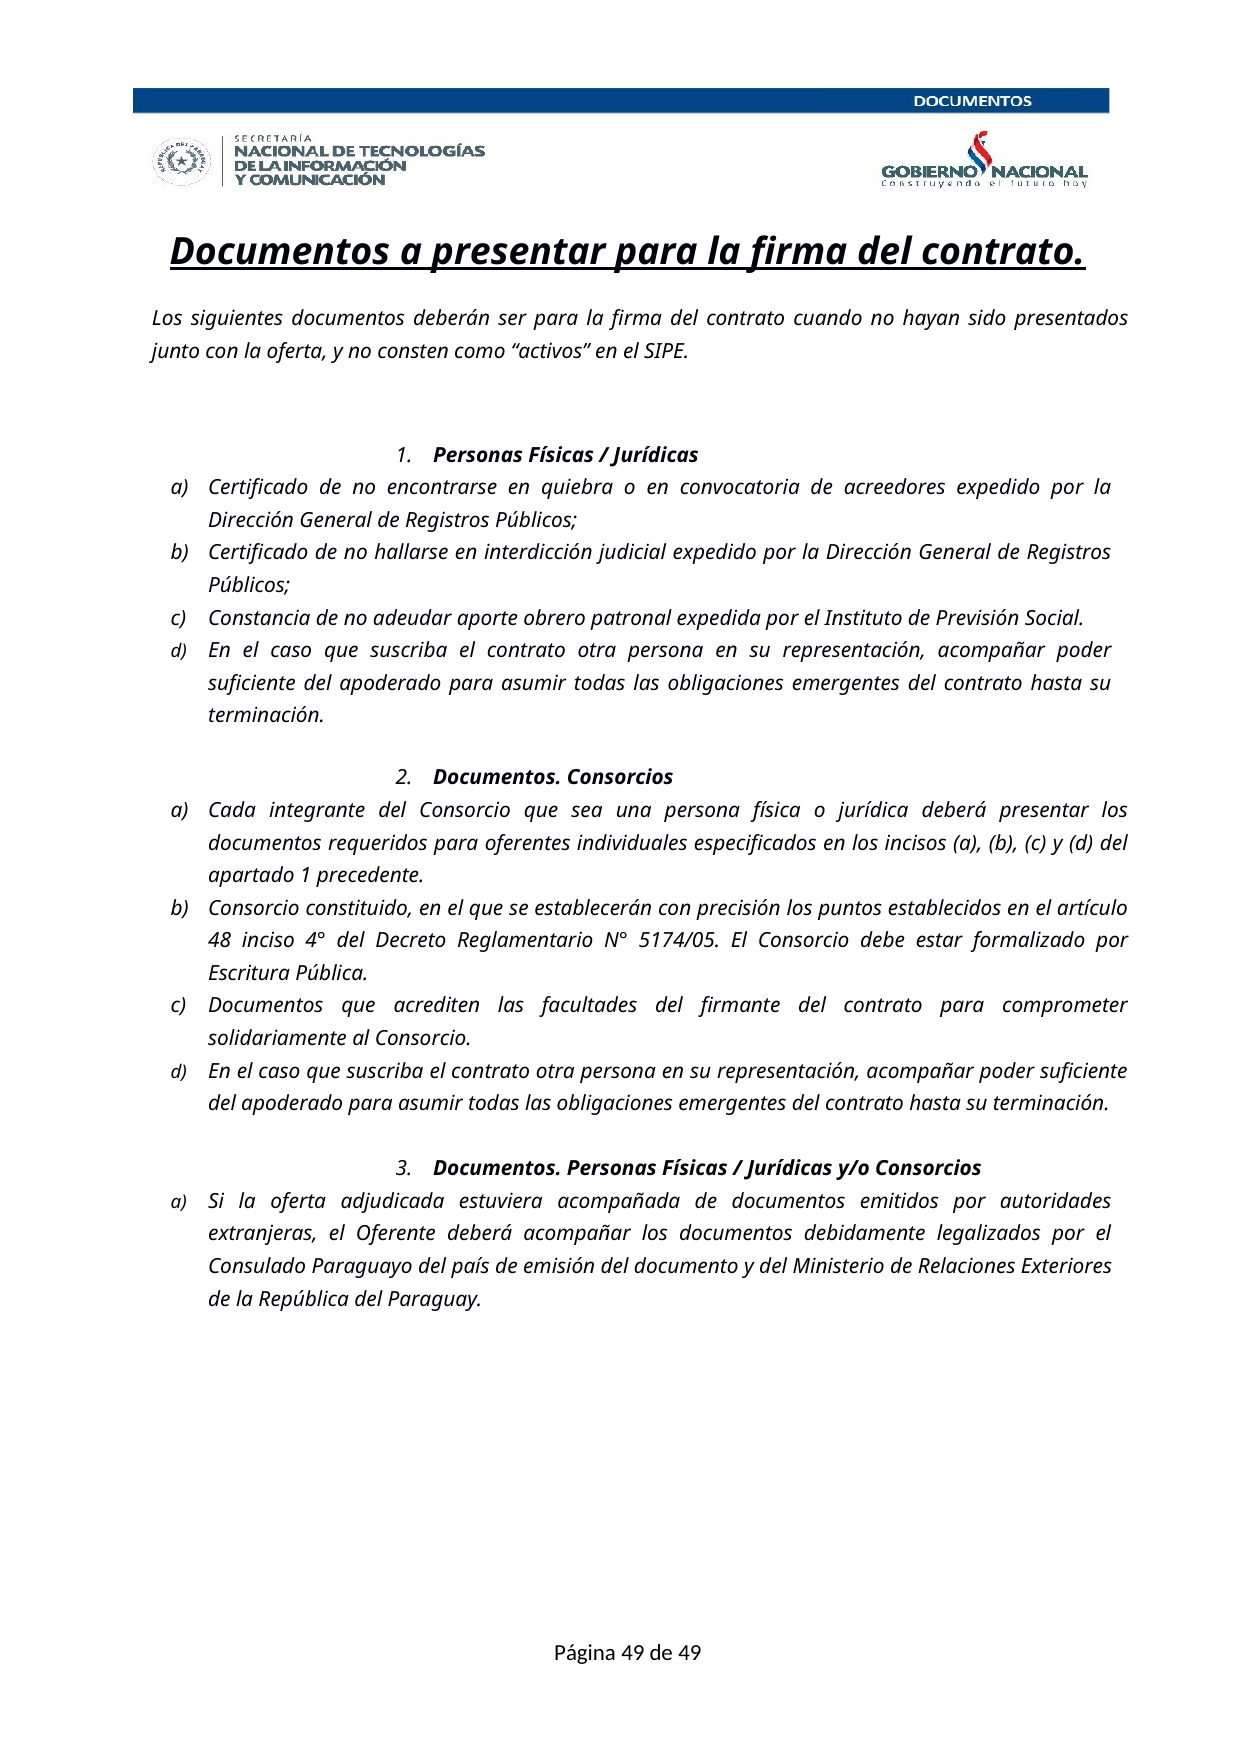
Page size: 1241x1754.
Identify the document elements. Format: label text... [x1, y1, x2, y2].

text Los siguientes documentos deberán ser para la firma del contrato cuando no hayan sido presentados junto con la oferta, y no consten como “activos” en el SIPE. [152, 303, 1129, 364]
list Documentos que acrediten las facultades del firmante del contrato para comprometer solidariamente al Consorcio. [170, 991, 1129, 1052]
list Documentos. Personas Físicas / Jurídicas y/o Consorcios [395, 1153, 1122, 1182]
text Documentos a presentar para la firma del contrato. [133, 224, 1122, 275]
list Consorcio constituido, en el que se establecerán con precisión los puntos establecidos en el artículo 48 inciso 4° del Decreto Reglamentario N° 5174/05. El Consorcio debe estar formalizado por Escritura Pública. [170, 893, 1129, 986]
picture [132, 88, 1110, 196]
list Constancia de no adeudar aporte obrero patronal expedida por el Instituto de Previsión Social. [170, 603, 1113, 631]
list Documentos. Consorcios [395, 762, 1122, 791]
list Cada integrante del Consorcio que sea una persona física o jurídica deberá presentar los documentos requeridos para oferentes individuales especificados en los incisos (a), (b), (c) y (d) del apartado 1 precedente. [170, 795, 1129, 889]
list En el caso que suscriba el contrato otra persona en su representación, acompañar poder suficiente del apoderado para asumir todas las obligaciones emergentes del contrato hasta su terminación. [170, 1056, 1129, 1117]
list Personas Físicas / Jurídicas [395, 440, 1122, 468]
list Si la oferta adjudicada estuviera acompañada de documentos emitidos por autoridades extranjeras, el Oferente deberá acompañar los documentos debidamente legalizados por el Consulado Paraguayo del país de emisión del documento y del Ministerio de Relaciones Exteriores de la República del Paraguay. [170, 1186, 1113, 1312]
list Certificado de no hallarse en interdicción judicial expedido por la Dirección General de Registros Públicos; [170, 537, 1113, 598]
list Certificado de no encontrarse en quiebra o en convocatoria de acreedores expedido por la Dirección General de Registros Públicos; [170, 472, 1113, 533]
list En el caso que suscriba el contrato otra persona en su representación, acompañar poder suficiente del apoderado para asumir todas las obligaciones emergentes del contrato hasta su terminación. [170, 635, 1113, 729]
